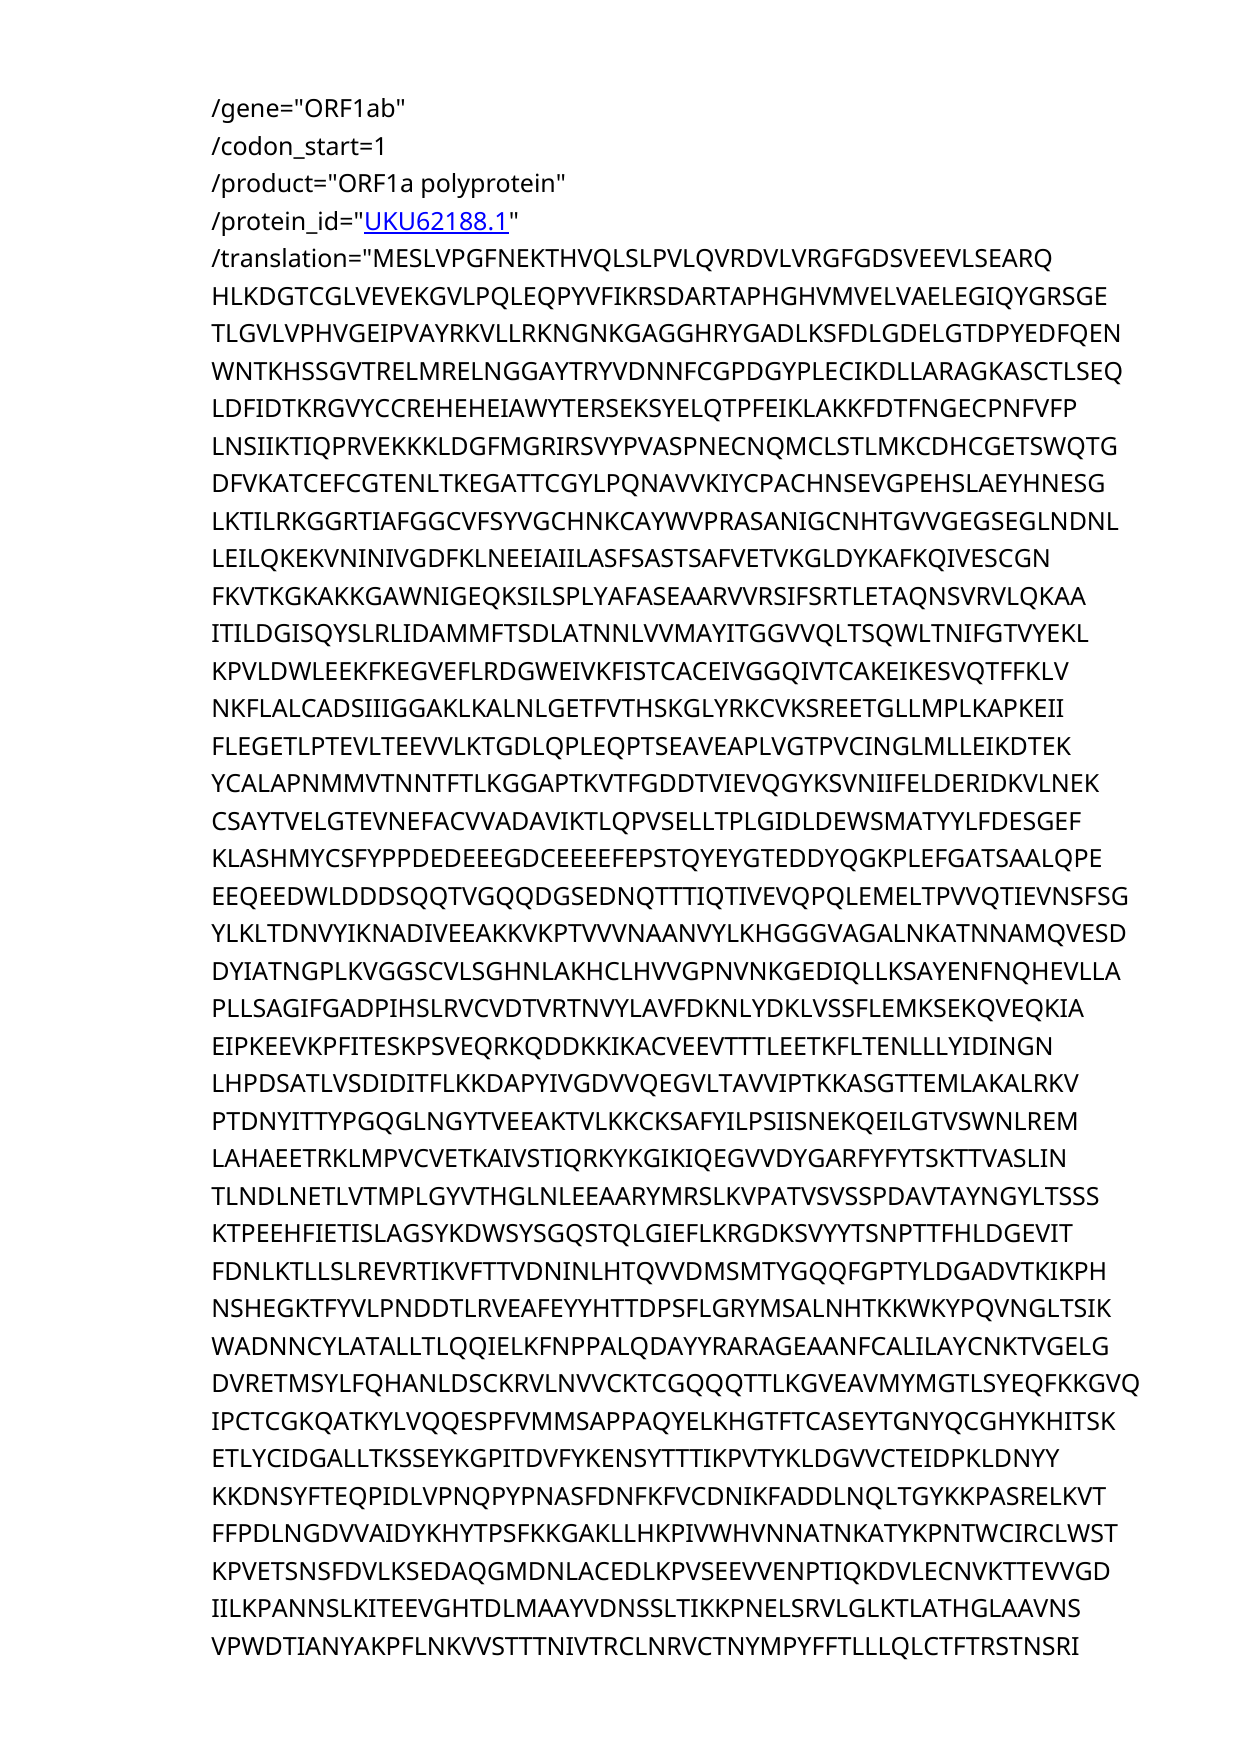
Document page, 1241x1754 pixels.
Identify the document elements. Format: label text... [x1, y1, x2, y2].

text KPVLDWLEEKFKEGVEFLRDGWEIVKFISTCACEIVGGQIVTCAKEIKESVQTFFKLV [75, 652, 1165, 689]
text YLKLTDNVYIKNADIVEEAKKVKPTVVVNAANVYLKHGGGVAGALNKATNNAMQVESD [75, 914, 1165, 952]
text KLASHMYCSFYPPDEDEEEGDCEEEEFEPSTQYEYGTEDDYQGKPLEFGATSAALQPE [75, 839, 1165, 877]
text IILKPANNSLKITEEVGHTDLMAAYVDNSSLTIKKPNELSRVLGLKTLATHGLAAVNS [75, 1589, 1165, 1627]
text LNSIIKTIQPRVEKKKLDGFMGRIRSVYPVASPNECNQMCLSTLMKCDHCGETSWQTG [75, 427, 1165, 464]
text KTPEEHFIETISLAGSYKDWSYSGQSTQLGIEFLKRGDKSVYYTSNPTTFHLDGEVIT [75, 1214, 1165, 1252]
text LHPDSATLVSDIDITFLKKDAPYIVGDVVQEGVLTAVVIPTKKASGTTEMLAKALRKV [75, 1064, 1165, 1102]
text /product="ORF1a polyprotein" [75, 164, 1165, 202]
text FFPDLNGDVVAIDYKHYTPSFKKGAKLLHKPIVWHVNNATNKATYKPNTWCIRCLWST [75, 1514, 1165, 1552]
text IPCTCGKQATKYLVQQESPFVMMSAPPAQYELKHGTFTCASEYTGNYQCGHYKHITSK [75, 1402, 1165, 1439]
text FKVTKGKAKKGAWNIGEQKSILSPLYAFASEAARVVRSIFSRTLETAQNSVRVLQKAA [75, 577, 1165, 614]
text NSHEGKTFYVLPNDDTLRVEAFEYYHTTDPSFLGRYMSALNHTKKWKYPQVNGLTSIK [75, 1289, 1165, 1327]
text PLLSAGIFGADPIHSLRVCVDTVRTNVYLAVFDKNLYDKLVSSFLEMKSEKQVEQKIA [75, 989, 1165, 1027]
text TLNDLNETLVTMPLGYVTHGLNLEEAARYMRSLKVPATVSVSSPDAVTAYNGYLTSSS [75, 1177, 1165, 1214]
text LDFIDTKRGVYCCREHEHEIAWYTERSEKSYELQTPFEIKLAKKFDTFNGECPNFVFP [75, 389, 1165, 427]
text KKDNSYFTEQPIDLVPNQPYPNASFDNFKFVCDNIKFADDLNQLTGYKKPASRELKVT [75, 1477, 1165, 1514]
text /translation="MESLVPGFNEKTHVQLSLPVLQVRDVLVRGFGDSVEEVLSEARQ [75, 239, 1165, 277]
text EEQEEDWLDDDSQQTVGQQDGSEDNQTTTIQTIVEVQPQLEMELTPVVQTIEVNSFSG [75, 877, 1165, 914]
text WNTKHSSGVTRELMRELNGGAYTRYVDNNFCGPDGYPLECIKDLLARAGKASCTLSEQ [75, 352, 1165, 389]
text TLGVLVPHVGEIPVAYRKVLLRKNGNKGAGGHRYGADLKSFDLGDELGTDPYEDFQEN [75, 314, 1165, 352]
text KPVETSNSFDVLKSEDAQGMDNLACEDLKPVSEEVVENPTIQKDVLECNVKTTEVVGD [75, 1552, 1165, 1589]
text LKTILRKGGRTIAFGGCVFSYVGCHNKCAYWVPRASANIGCNHTGVVGEGSEGLNDNL [75, 502, 1165, 539]
text NKFLALCADSIIIGGAKLKALNLGETFVTHSKGLYRKCVKSREETGLLMPLKAPKEII [75, 689, 1165, 727]
text DVRETMSYLFQHANLDSCKRVLNVVCKTCGQQQTTLKGVEAVMYMGTLSYEQFKKGVQ [75, 1364, 1165, 1402]
text EIPKEEVKPFITESKPSVEQRKQDDKKIKACVEEVTTTLEETKFLTENLLLYIDINGN [75, 1027, 1165, 1064]
text FLEGETLPTEVLTEEVVLKTGDLQPLEQPTSEAVEAPLVGTPVCINGLMLLEIKDTEK [75, 727, 1165, 764]
text WADNNCYLATALLTLQQIELKFNPPALQDAYYRARAGEAANFCALILAYCNKTVGELG [75, 1327, 1165, 1364]
text CSAYTVELGTEVNEFACVVADAVIKTLQPVSELLTPLGIDLDEWSMATYYLFDESGEF [75, 802, 1165, 839]
text LEILQKEKVNINIVGDFKLNEEIAIILASFSASTSAFVETVKGLDYKAFKQIVESCGN [75, 539, 1165, 577]
text ETLYCIDGALLTKSSEYKGPITDVFYKENSYTTTIKPVTYKLDGVVCTEIDPKLDNYY [75, 1439, 1165, 1477]
text DFVKATCEFCGTENLTKEGATTCGYLPQNAVVKIYCPACHNSEVGPEHSLAEYHNESG [75, 464, 1165, 502]
text VPWDTIANYAKPFLNKVVSTTTNIVTRCLNRVCTNYMPYFFTLLLQLCTFTRSTNSRI [75, 1627, 1165, 1664]
text LAHAEETRKLMPVCVETKAIVSTIQRKYKGIKIQEGVVDYGARFYFYTSKTTVASLIN [75, 1139, 1165, 1177]
text FDNLKTLLSLREVRTIKVFTTVDNINLHTQVVDMSMTYGQQFGPTYLDGADVTKIKPH [75, 1252, 1165, 1289]
text /gene="ORF1ab" [75, 89, 1165, 127]
text ITILDGISQYSLRLIDAMMFTSDLATNNLVVMAYITGGVVQLTSQWLTNIFGTVYEKL [75, 614, 1165, 652]
text DYIATNGPLKVGGSCVLSGHNLAKHCLHVVGPNVNKGEDIQLLKSAYENFNQHEVLLA [75, 952, 1165, 989]
text /codon_start=1 [75, 127, 1165, 164]
text /protein_id="UKU62188.1" [75, 202, 1165, 239]
text YCALAPNMMVTNNTFTLKGGAPTKVTFGDDTVIEVQGYKSVNIIFELDERIDKVLNEK [75, 764, 1165, 802]
text PTDNYITTYPGQGLNGYTVEEAKTVLKKCKSAFYILPSIISNEKQEILGTVSWNLREM [75, 1102, 1165, 1139]
text HLKDGTCGLVEVEKGVLPQLEQPYVFIKRSDARTAPHGHVMVELVAELEGIQYGRSGE [75, 277, 1165, 314]
